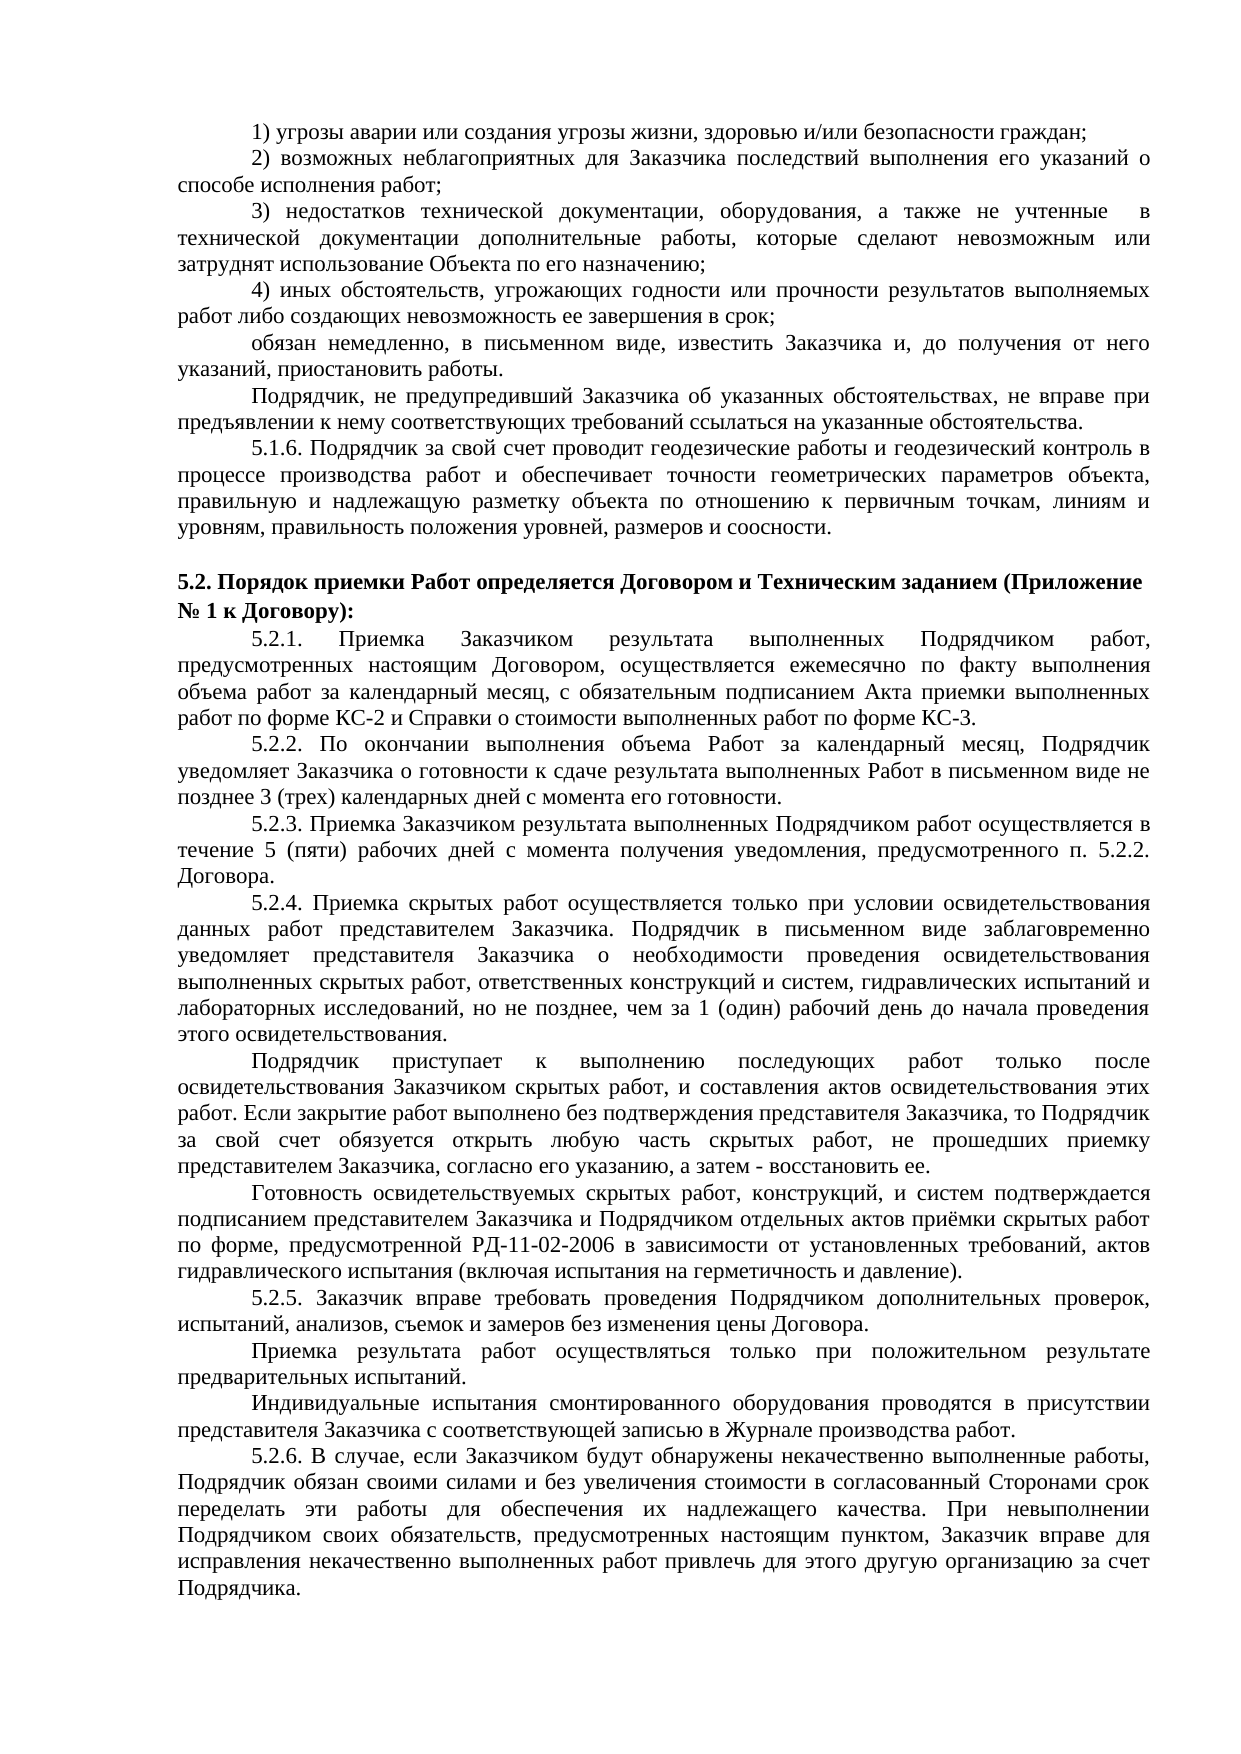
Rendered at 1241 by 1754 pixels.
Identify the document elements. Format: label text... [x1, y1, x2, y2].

text 3) недостатков технической документации, оборудования, а также не учтенные в технической документации дополнительные работы, которые сделают невозможным или затруднят использование Объекта по его назначению; [177, 197, 1152, 276]
text 5.2.6. В случае, если Заказчиком будут обнаружены некачественно выполненные работы, Подрядчик обязан своими силами и без увеличения стоимости в согласованный Сторонами срок переделать эти работы для обеспечения их надлежащего качества. При невыполнении Подрядчиком своих обязательств, предусмотренных настоящим пунктом, Заказчик вправе для исправления некачественно выполненных работ привлечь для этого другую организацию за счет Подрядчика. [177, 1442, 1152, 1600]
text Готовность освидетельствуемых скрытых работ, конструкций, и систем подтверждается подписанием представителем Заказчика и Подрядчиком отдельных актов приёмки скрытых работ по форме, предусмотренной РД-11-02-2006 в зависимости от установленных требований, актов гидравлического испытания (включая испытания на герметичность и давление). [177, 1178, 1152, 1284]
text 5.2.4. Приемка скрытых работ осуществляется только при условии освидетельствования данных работ представителем Заказчика. Подрядчик в письменном виде заблаговременно уведомляет представителя Заказчика о необходимости проведения освидетельствования выполненных скрытых работ, ответственных конструкций и систем, гидравлических испытаний и лабораторных исследований, но не позднее, чем за 1 (один) рабочий день до начала проведения этого освидетельствования. [177, 889, 1152, 1047]
text Приемка результата работ осуществляться только при положительном результате предварительных испытаний. [177, 1337, 1152, 1389]
text 5.2.3. Приемка Заказчиком результата выполненных Подрядчиком работ осуществляется в течение 5 (пяти) рабочих дней с момента получения уведомления, предусмотренного п. 5.2.2. Договора. [177, 809, 1152, 889]
text 1) угрозы аварии или создания угрозы жизни, здоровью и/или безопасности граждан; [177, 118, 1152, 144]
text 5.2.2. По окончании выполнения объема Работ за календарный месяц, Подрядчик уведомляет Заказчика о готовности к сдаче результата выполненных Работ в письменном виде не позднее 3 (трех) календарных дней с момента его готовности. [177, 731, 1152, 809]
text 5.2. Порядок приемки Работ определяется Договором и Техническим заданием (Приложение № 1 к Договору): [177, 568, 1152, 623]
text 5.1.6. Подрядчик за свой счет проводит геодезические работы и геодезический контроль в процессе производства работ и обеспечивает точности геометрических параметров объекта, правильную и надлежащую разметку объекта по отношению к первичным точкам, линиям и уровням, правильность положения уровней, размеров и соосности. [177, 434, 1152, 540]
text 5.2.1. Приемка Заказчиком результата выполненных Подрядчиком работ, предусмотренных настоящим Договором, осуществляется ежемесячно по факту выполнения объема работ за календарный месяц, с обязательным подписанием Акта приемки выполненных работ по форме КС-2 и Справки о стоимости выполненных работ по форме КС-3. [177, 625, 1152, 731]
text обязан немедленно, в письменном виде, известить Заказчика и, до получения от него указаний, приостановить работы. [177, 329, 1152, 382]
text Индивидуальные испытания смонтированного оборудования проводятся в присутствии представителя Заказчика с соответствующей записью в Журнале производства работ. [177, 1389, 1152, 1442]
text Подрядчик, не предупредивший Заказчика об указанных обстоятельствах, не вправе при предъявлении к нему соответствующих требований ссылаться на указанные обстоятельства. [177, 382, 1152, 434]
text 4) иных обстоятельств, угрожающих годности или прочности результатов выполняемых работ либо создающих невозможность ее завершения в срок; [177, 276, 1152, 329]
text Подрядчик приступает к выполнению последующих работ только после освидетельствования Заказчиком скрытых работ, и составления актов освидетельствования этих работ. Если закрытие работ выполнено без подтверждения представителя Заказчика, то Подрядчик за свой счет обязуется открыть любую часть скрытых работ, не прошедших приемку представителем Заказчика, согласно его указанию, а затем - восстановить ее. [177, 1047, 1152, 1178]
text 2) возможных неблагоприятных для Заказчика последствий выполнения его указаний о способе исполнения работ; [177, 144, 1152, 197]
text 5.2.5. Заказчик вправе требовать проведения Подрядчиком дополнительных проверок, испытаний, анализов, съемок и замеров без изменения цены Договора. [177, 1284, 1152, 1337]
